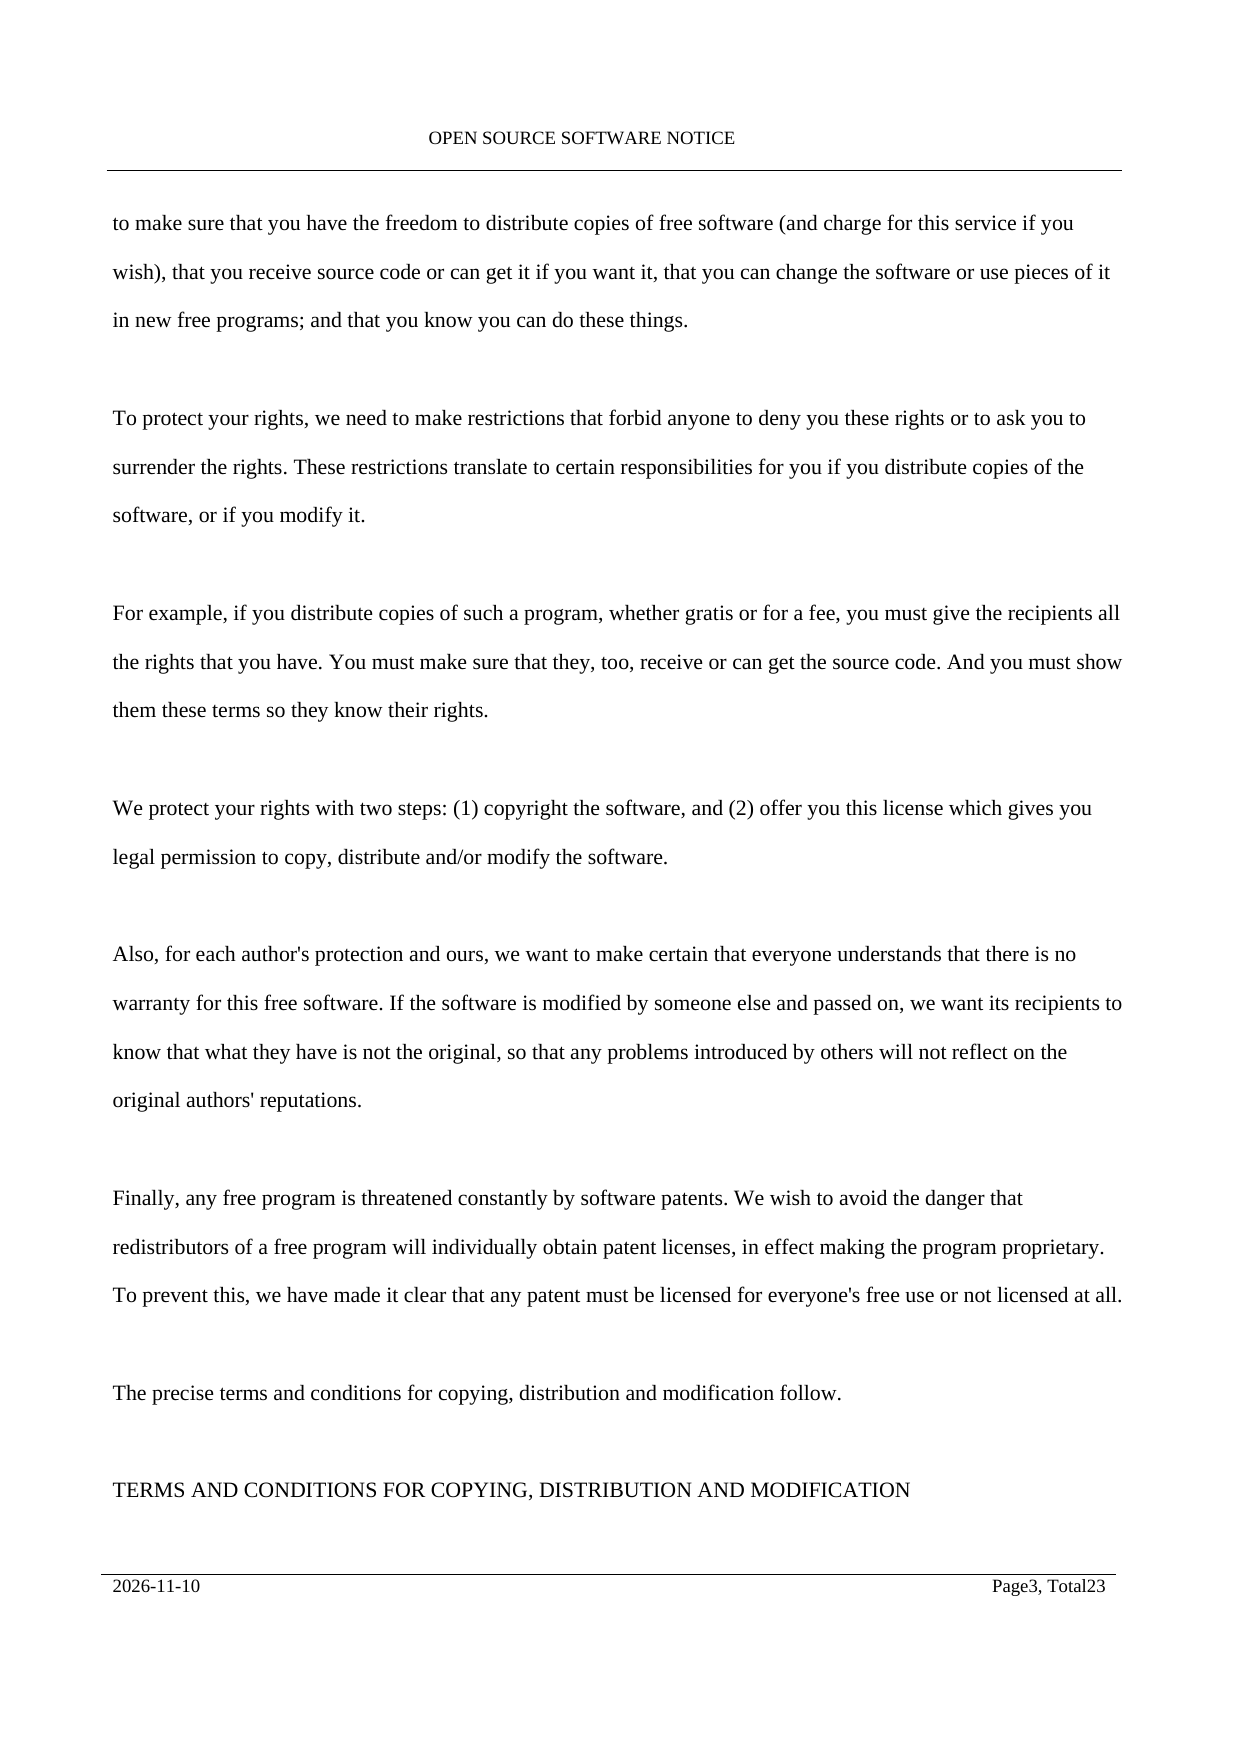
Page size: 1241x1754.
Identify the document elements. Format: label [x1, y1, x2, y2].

text [112, 206, 1128, 1506]
